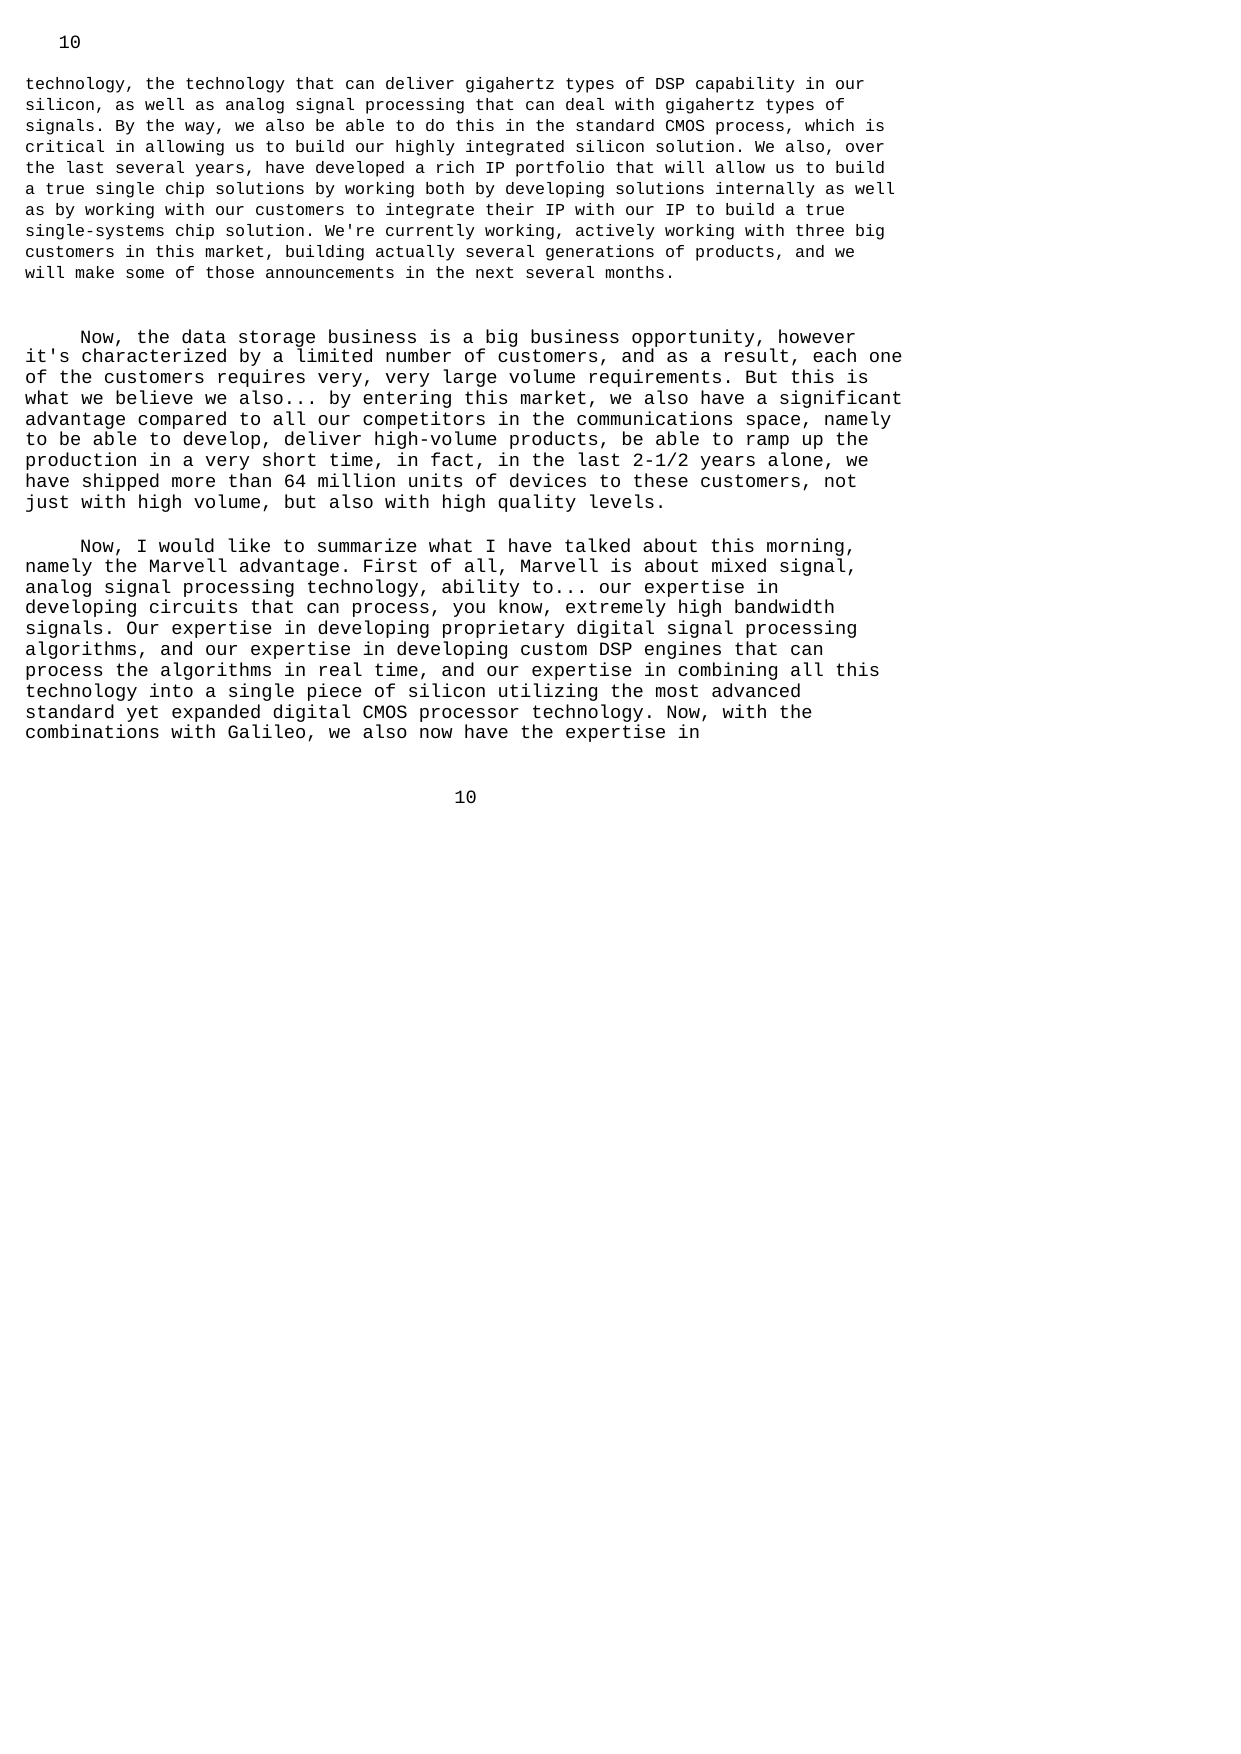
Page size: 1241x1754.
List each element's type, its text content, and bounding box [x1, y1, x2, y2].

text 10 [58, 32, 1090, 54]
text 10 [454, 787, 1090, 809]
text Now, the data storage business is a big business opportunity, however it's characterized by a limited number of customers, and as a result, each one of the customers requires very, very large volume requirements. But this is what we believe we also... by entering this market, we also have a significant advantage compared to all our competitors in the communications space, namely to be able to develop, deliver high-volume products, be able to ramp up the production in a very short time, in fact, in the last 2-1/2 years alone, we have shipped more than 64 million units of devices to these customers, not just with high volume, but also with high quality levels. [25, 327, 905, 514]
text technology, the technology that can deliver gigahertz types of DSP capability in our silicon, as well as analog signal processing that can deal with gigahertz types of signals. By the way, we also be able to do this in the standard CMOS process, which is critical in allowing us to build our highly integrated silicon solution. We also, over the last several years, have developed a rich IP portfolio that will allow us to build a true single chip solutions by working both by developing solutions internally as well as by working with our customers to integrate their IP with our IP to build a true single-systems chip solution. We're currently working, actively working with three big customers in this market, building actually several generations of products, and we will make some of those announcements in the next several months. [25, 75, 905, 283]
text Now, I would like to summarize what I have talked about this morning, namely the Marvell advantage. First of all, Marvell is about mixed signal, analog signal processing technology, ability to... our expertise in developing circuits that can process, you know, extremely high bandwidth signals. Our expertise in developing proprietary digital signal processing algorithms, and our expertise in developing custom DSP engines that can process the algorithms in real time, and our expertise in combining all this technology into a single piece of silicon utilizing the most advanced standard yet expanded digital CMOS processor technology. Now, with the combinations with Galileo, we also now have the expertise in [25, 536, 894, 744]
